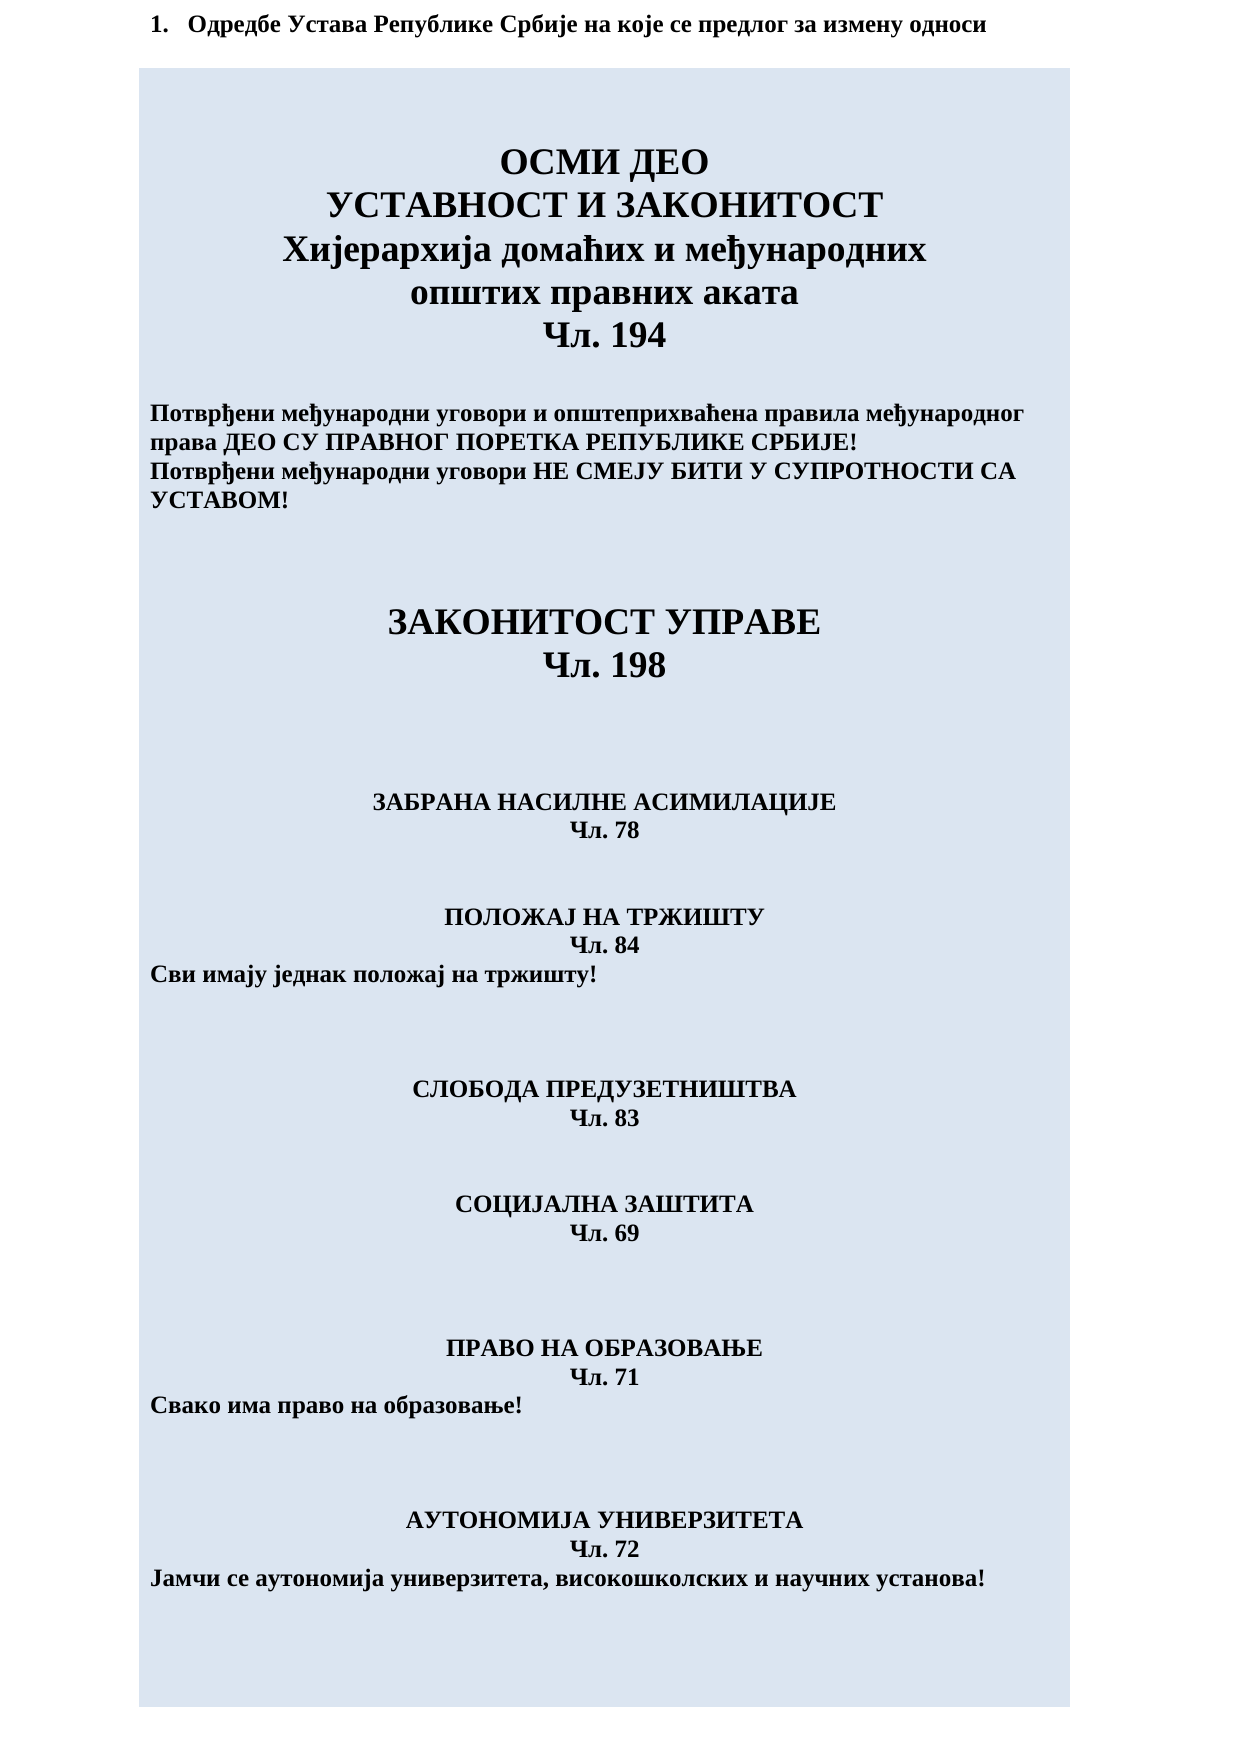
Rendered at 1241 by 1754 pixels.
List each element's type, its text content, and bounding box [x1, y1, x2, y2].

list Одредбе Устава Републике Србије на које се предлог за измену односи [150, 9, 1090, 38]
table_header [139, 68, 1070, 1707]
